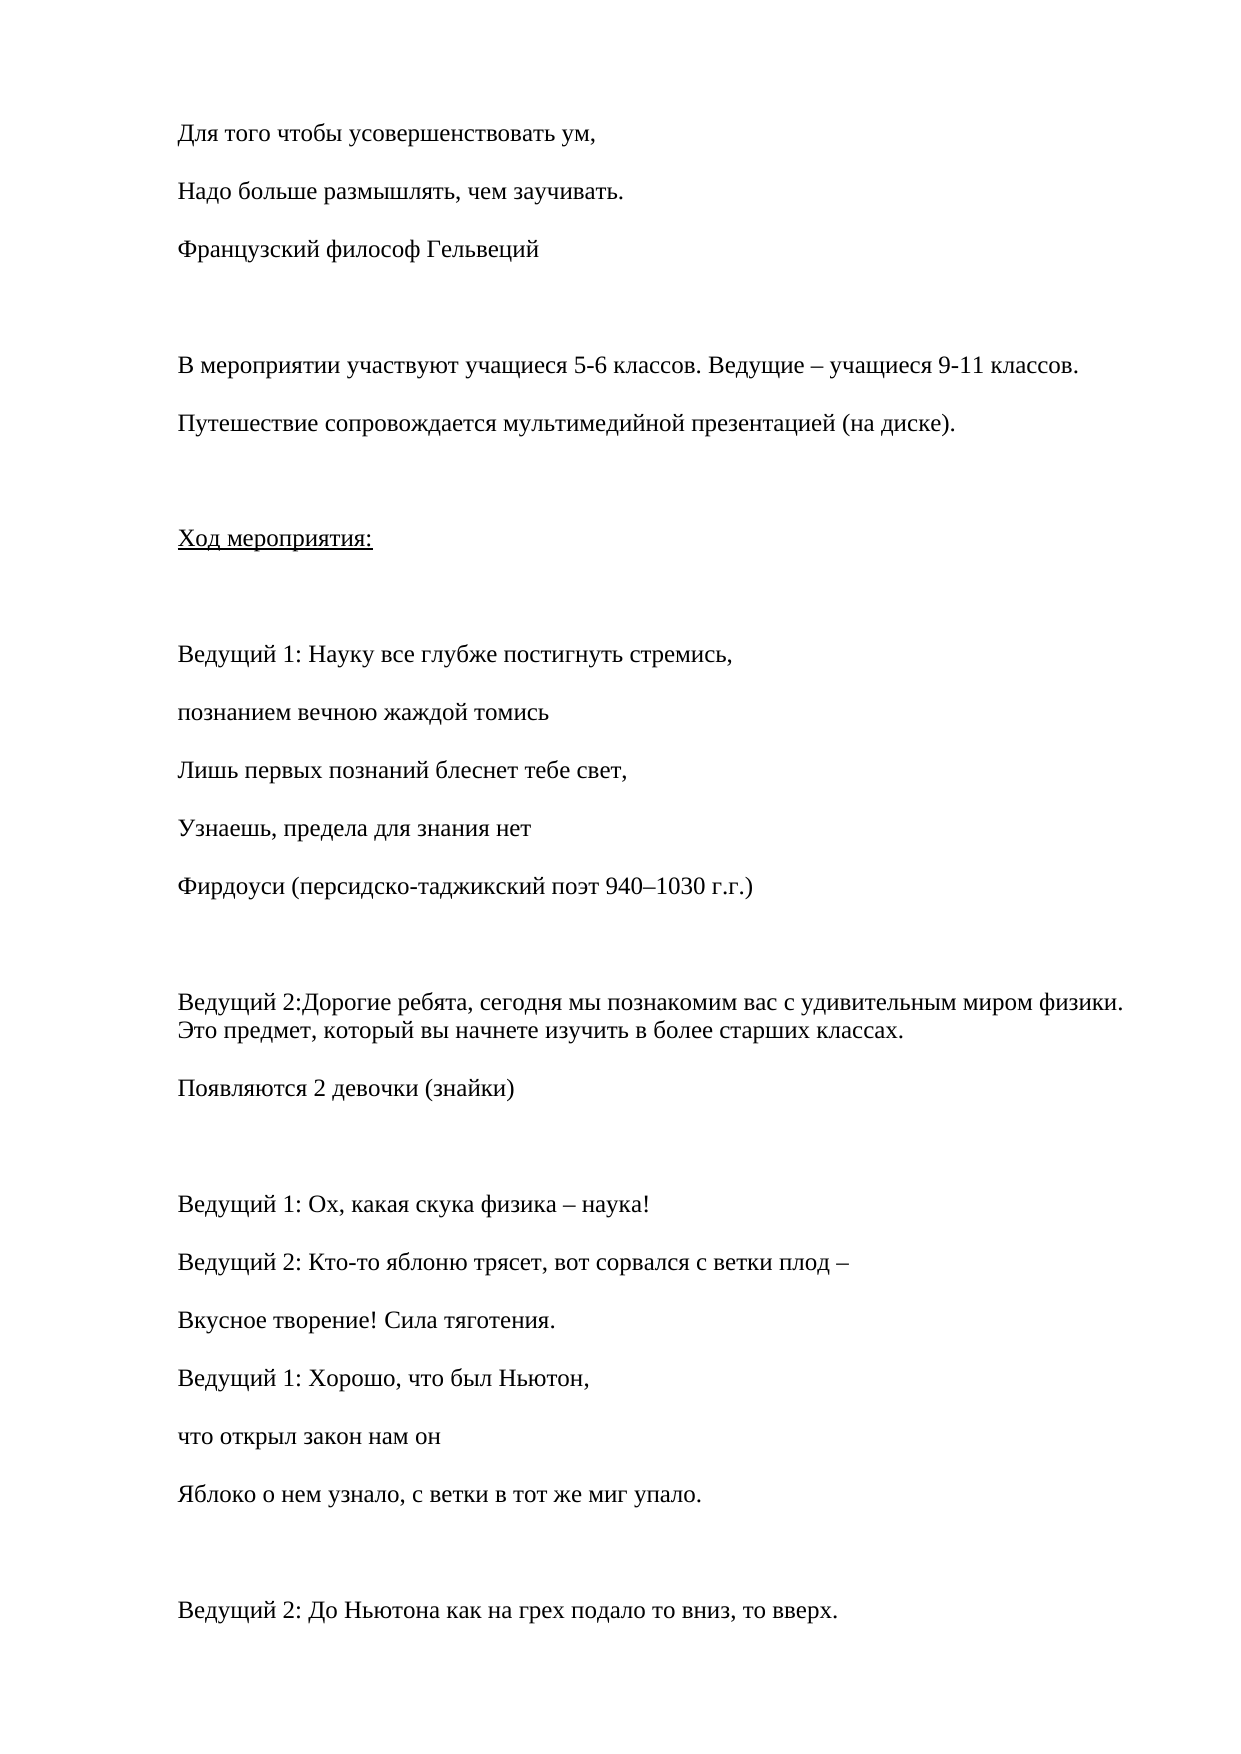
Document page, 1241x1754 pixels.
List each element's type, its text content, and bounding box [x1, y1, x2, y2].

text познанием вечною жаждой томись [177, 697, 1152, 726]
text Надо больше размышлять, чем заучивать. [177, 176, 1152, 205]
text Французский философ Гельвеций [177, 234, 1152, 263]
text Яблоко о нем узнало, с ветки в тот же миг упало. [177, 1479, 1152, 1508]
text Ведущий 1: Науку все глубже постигнуть стремись, [177, 639, 1152, 668]
text Ведущий 2: До Ньютона как на грех подало то вниз, то вверх. [177, 1595, 1152, 1623]
text Ведущий 1: Хорошо, что был Ньютон, [177, 1363, 1152, 1392]
text В мероприятии участвуют учащиеся 5-6 классов. Ведущие – учащиеся 9-11 классов. [177, 350, 1152, 378]
text Фирдоуси (персидско-таджикский поэт 940–1030 г.г.) [177, 871, 1152, 900]
text что открыл закон нам он [177, 1421, 1152, 1450]
text Ведущий 1: Ох, какая скука физика – наука! [177, 1189, 1152, 1218]
text Ход мероприятия: [177, 523, 1152, 552]
text Лишь первых познаний блеснет тебе свет, [177, 755, 1152, 784]
text Появляются 2 девочки (знайки) [177, 1073, 1152, 1102]
text Ведущий 2:Дорогие ребята, сегодня мы познакомим вас с удивительным миром физики. Это предмет, который вы начнете изучить в более старших классах. [177, 987, 1152, 1044]
text Ведущий 2: Кто-то яблоню трясет, вот сорвался с ветки плод – [177, 1247, 1152, 1276]
text Вкусное творение! Сила тяготения. [177, 1305, 1152, 1334]
text Узнаешь, предела для знания нет [177, 813, 1152, 842]
text Путешествие сопровождается мультимедийной презентацией (на диске). [177, 408, 1152, 436]
text Для того чтобы усовершенствовать ум, [177, 118, 1152, 147]
